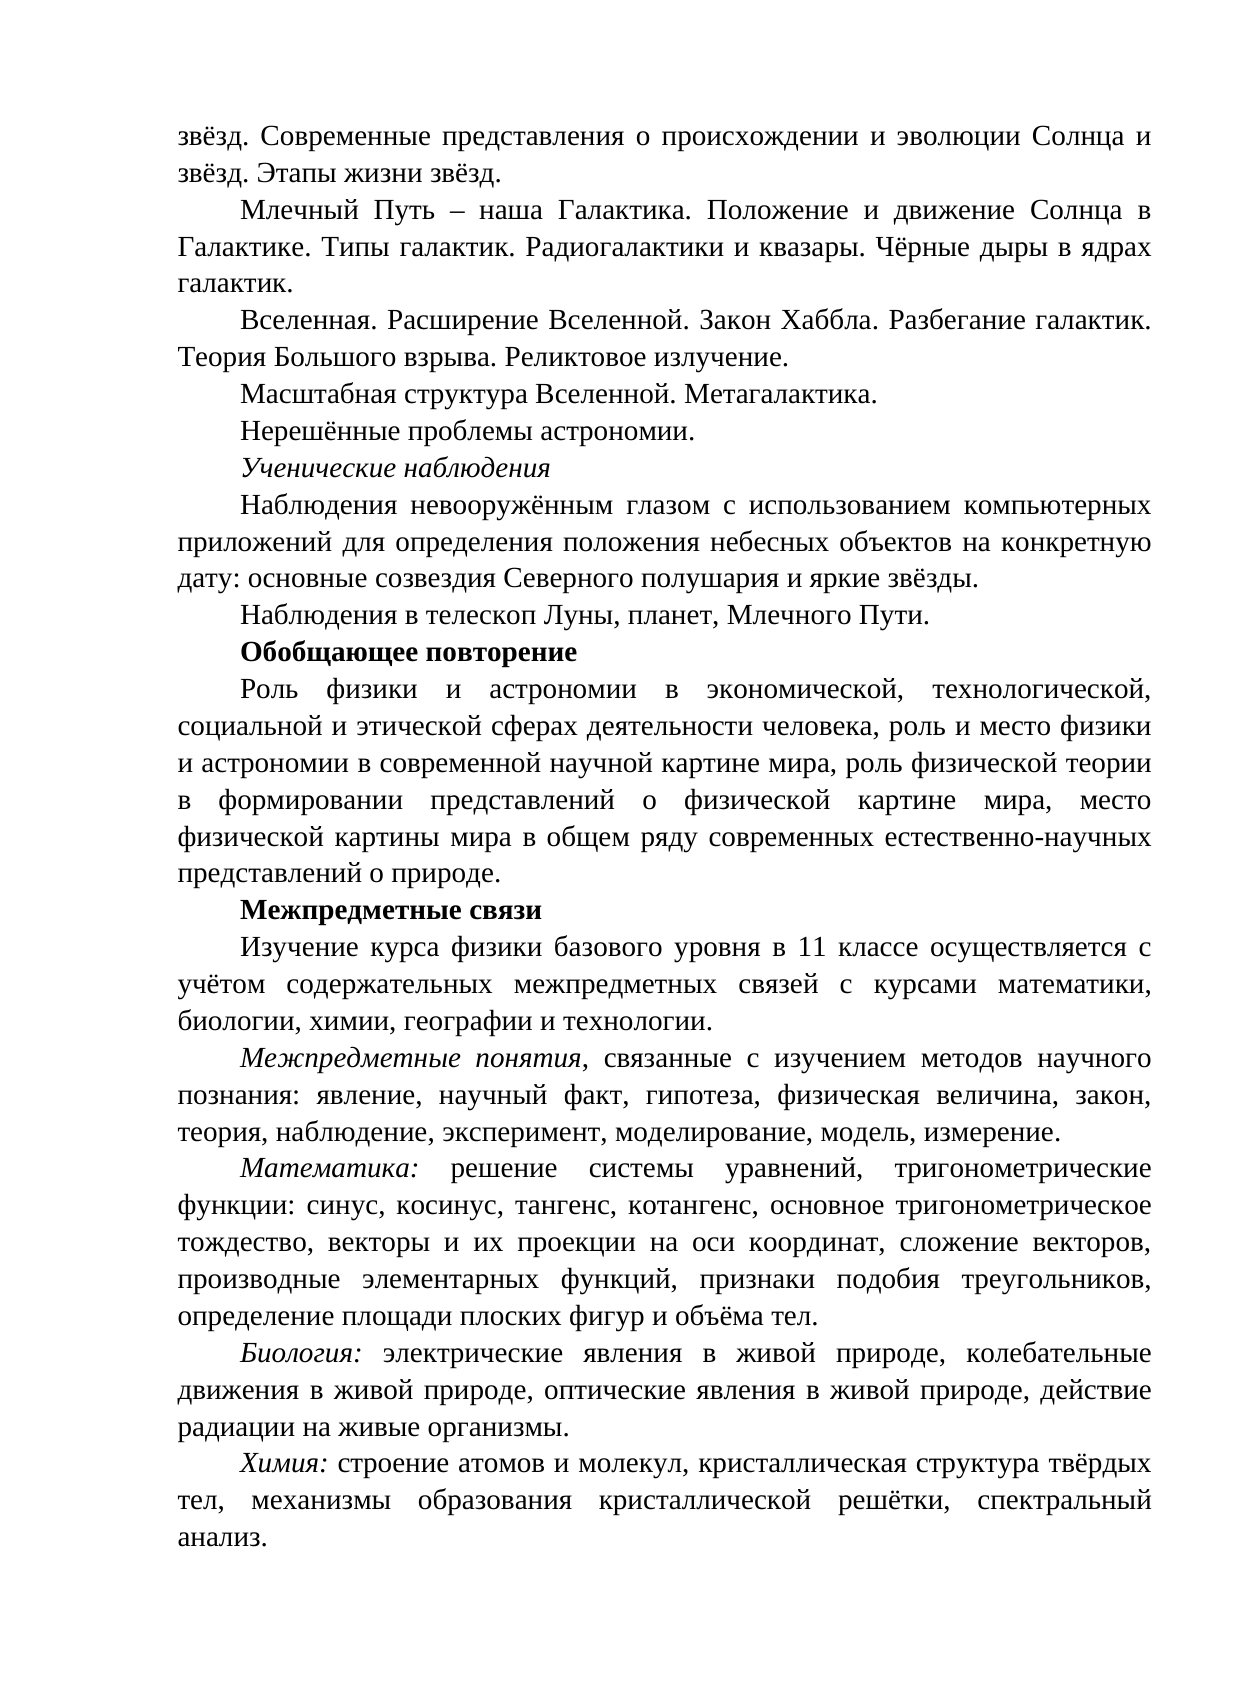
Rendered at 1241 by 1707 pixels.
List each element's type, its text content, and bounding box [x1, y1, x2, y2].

text Обобщающее повторение [177, 634, 1152, 668]
text Нерешённые проблемы астрономии. [177, 413, 1152, 447]
text Наблюдения невооружённым глазом с использованием компьютерных приложений для определения положения небесных объектов на конкретную дату: основные созвездия Северного полушария и яркие звёзды. [177, 487, 1152, 594]
text Межпредметные связи [177, 892, 1152, 926]
text Масштабная структура Вселенной. Метагалактика. [177, 376, 1152, 410]
text Математика: решение системы уравнений, тригонометрические функции: синус, косинус, тангенс, котангенс, основное тригонометрическое тождество, векторы и их проекции на оси координат, сложение векторов, производные элементарных функций, признаки подобия треугольников, определение площади плоских фигур и объёма тел. [177, 1151, 1152, 1332]
text Наблюдения в телескоп Луны, планет, Млечного Пути. [177, 597, 1152, 631]
text Биология: электрические явления в живой природе, колебательные движения в живой природе, оптические явления в живой природе, действие радиации на живые организмы. [177, 1335, 1152, 1442]
text Химия: строение атомов и молекул, кристаллическая структура твёрдых тел, механизмы образования кристаллической решётки, спектральный анализ. [177, 1446, 1152, 1553]
text Роль физики и астрономии в экономической, технологической, социальной и этической сферах деятельности человека, роль и место физики и астрономии в современной научной картине мира, роль физической теории в формировании представлений о физической картине мира, место физической картины мира в общем ряду современных естественно-научных представлений о природе. [177, 671, 1152, 889]
text Млечный Путь – наша Галактика. Положение и движение Солнца в Галактике. Типы галактик. Радиогалактики и квазары. Чёрные дыры в ядрах галактик. [177, 192, 1152, 299]
text Изучение курса физики базового уровня в 11 классе осуществляется с учётом содержательных межпредметных связей с курсами математики, биологии, химии, географии и технологии. [177, 929, 1152, 1037]
text Вселенная. Расширение Вселенной. Закон Хаббла. Разбегание галактик. Теория Большого взрыва. Реликтовое излучение. [177, 302, 1152, 373]
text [177, 118, 1152, 188]
text Межпредметные понятия, связанные с изучением методов научного познания: явление, научный факт, гипотеза, физическая величина, закон, теория, наблюдение, эксперимент, моделирование, модель, измерение. [177, 1040, 1152, 1147]
text Ученические наблюдения [177, 450, 1152, 483]
